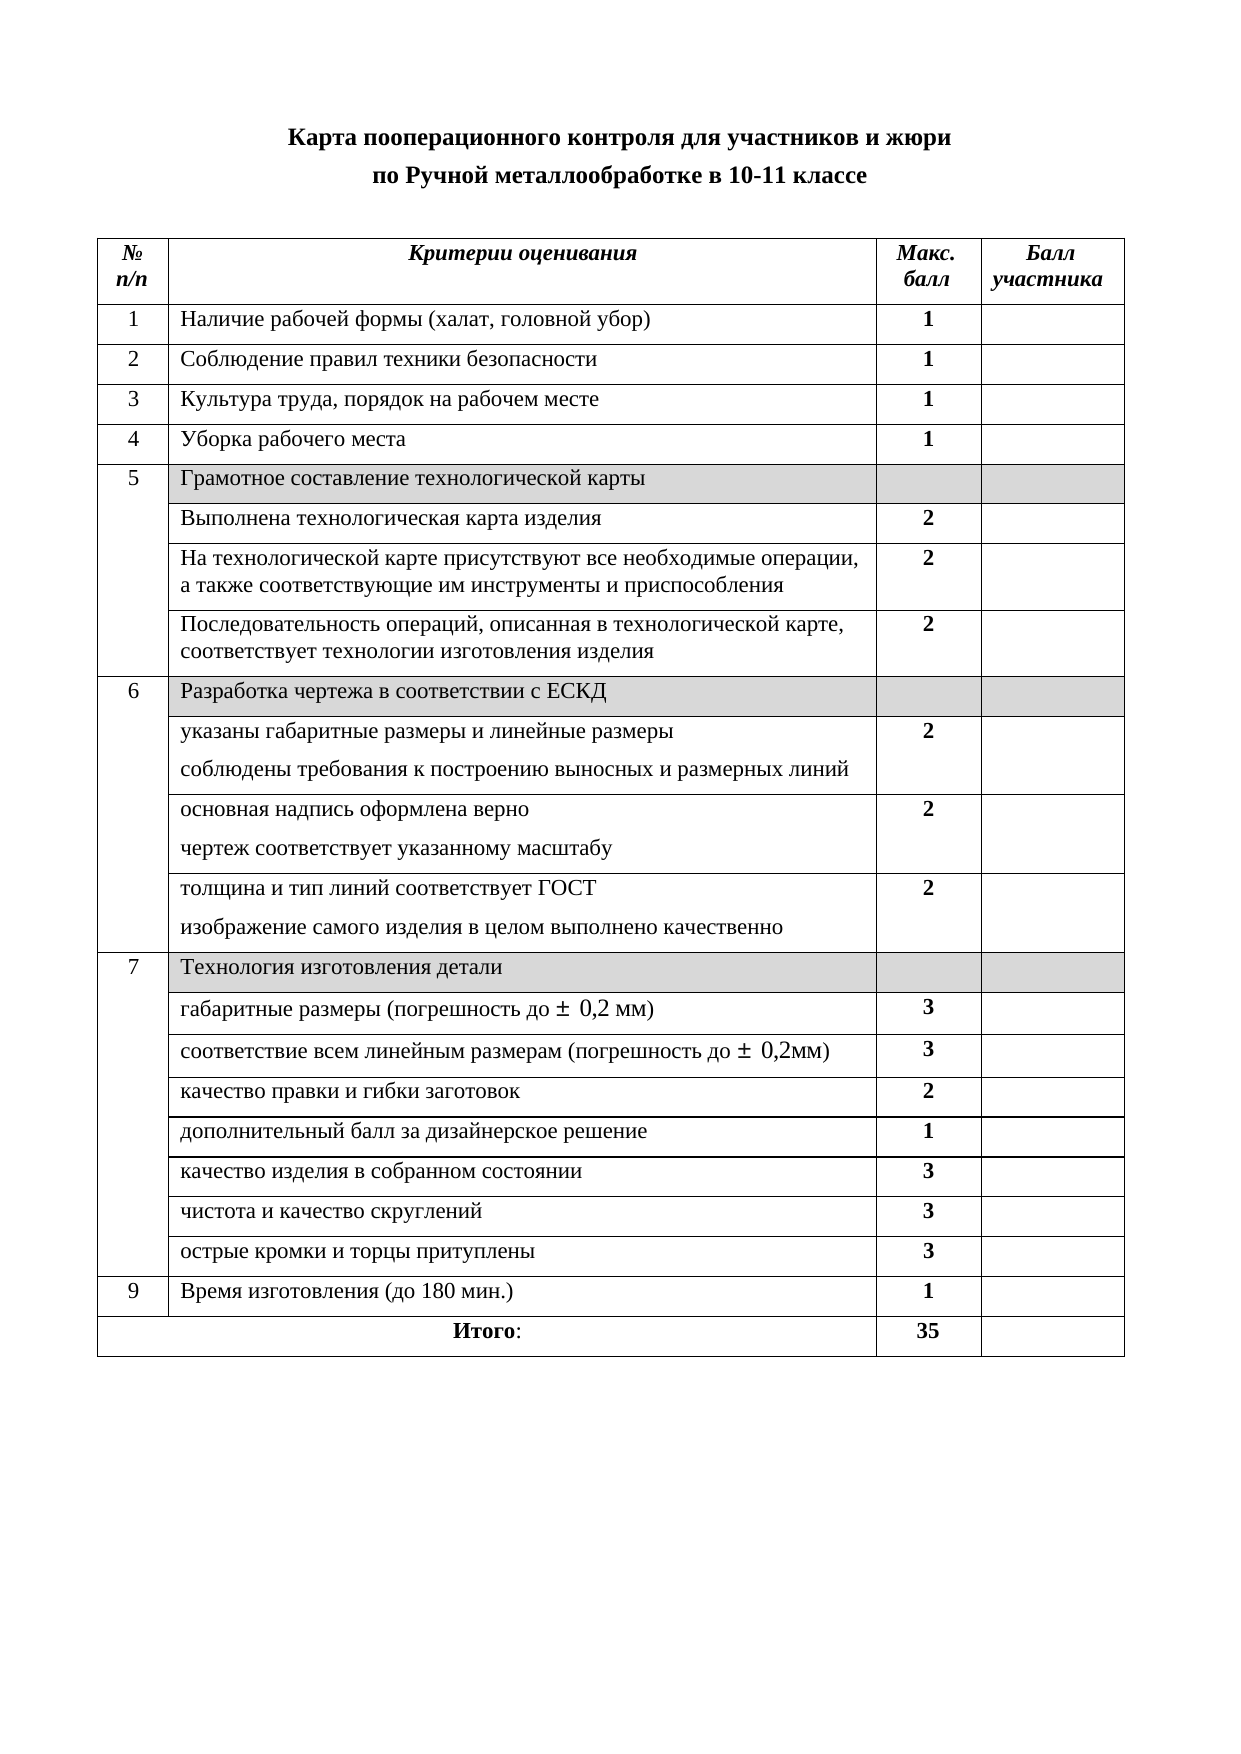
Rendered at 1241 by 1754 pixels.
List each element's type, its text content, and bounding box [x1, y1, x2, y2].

table_cell На технологической карте присутствуют все необходимые операции, а также соответствующие им инструменты и приспособления [169, 544, 876, 609]
table_cell Итого: [98, 1317, 876, 1356]
table_cell [877, 677, 981, 716]
table_cell чистота и качество скруглений [169, 1197, 876, 1236]
table_cell Последовательность операций, описанная в технологической карте, соответствует технологии изготовления изделия [169, 611, 876, 676]
table_header Критерии оценивания [169, 239, 876, 304]
table_cell [982, 544, 1124, 609]
table_cell [982, 1317, 1124, 1356]
table_cell [982, 1158, 1124, 1196]
table_cell 35 [877, 1317, 981, 1356]
table_cell 2 [877, 611, 981, 676]
table_cell 1 [877, 425, 981, 463]
table_cell острые кромки и торцы притуплены [169, 1237, 876, 1276]
table_cell [982, 425, 1124, 463]
subtitle Карта пооперационного контроля для участников и жюри [71, 122, 1168, 151]
table_cell [982, 677, 1124, 716]
table_cell [982, 717, 1124, 794]
table_cell 2 [877, 874, 981, 952]
table_cell указаны габаритные размеры и линейные размеры соблюдены требования к построению выносных и размерных линий [169, 717, 876, 794]
table_cell Уборка рабочего места [169, 425, 876, 463]
table_cell 3 [877, 1035, 981, 1077]
table_cell Выполнена технологическая карта изделия [169, 504, 876, 543]
text по Ручной металлообработке в 10-11 классе [165, 160, 1074, 189]
table_cell качество правки и гибки заготовок [169, 1078, 876, 1116]
table_cell [877, 953, 981, 992]
table_cell 3 [98, 385, 168, 423]
table_cell 5 [98, 465, 168, 676]
table_header № п/п [98, 239, 168, 304]
table_cell [982, 345, 1124, 384]
table_cell [982, 465, 1124, 503]
table_cell [982, 795, 1124, 873]
table_cell [982, 993, 1124, 1034]
table_cell 1 [877, 385, 981, 423]
table_cell [982, 1237, 1124, 1276]
table_cell 1 [877, 305, 981, 344]
table_cell 7 [98, 953, 168, 1276]
table_cell [982, 1277, 1124, 1316]
table_cell 1 [877, 345, 981, 384]
table_cell 2 [877, 504, 981, 543]
table_cell 9 [98, 1277, 168, 1316]
table_cell [982, 1197, 1124, 1236]
table_cell 2 [877, 544, 981, 609]
table_cell 1 [98, 305, 168, 344]
table_cell 2 [877, 1078, 981, 1116]
table_cell Грамотное составление технологической карты [169, 465, 876, 503]
table_cell 6 [98, 677, 168, 952]
table_cell Наличие рабочей формы (халат, головной убор) [169, 305, 876, 344]
table_cell 3 [877, 1158, 981, 1196]
table_cell [982, 1118, 1124, 1156]
table_cell 2 [877, 717, 981, 794]
table_cell 3 [877, 993, 981, 1034]
table_header Макс. балл [877, 239, 981, 304]
table_cell 3 [877, 1197, 981, 1236]
table_cell 1 [877, 1277, 981, 1316]
table_cell 2 [98, 345, 168, 384]
table_cell [982, 1078, 1124, 1116]
table_cell [982, 385, 1124, 423]
table_cell 3 [877, 1237, 981, 1276]
table_cell качество изделия в собранном состоянии [169, 1158, 876, 1196]
table_cell Соблюдение правил техники безопасности [169, 345, 876, 384]
table_cell основная надпись оформлена верно чертеж соответствует указанному масштабу [169, 795, 876, 873]
table_cell [877, 465, 981, 503]
table_cell [982, 504, 1124, 543]
table_cell [982, 611, 1124, 676]
table_header Балл участника [982, 239, 1124, 304]
table_cell соответствие всем линейным размерам (погрешность до ± 0,2мм) [169, 1035, 876, 1077]
table_cell дополнительный балл за дизайнерское решение [169, 1118, 876, 1156]
table_cell [982, 305, 1124, 344]
table_cell [982, 1035, 1124, 1077]
table_cell Культура труда, порядок на рабочем месте [169, 385, 876, 423]
table_cell 4 [98, 425, 168, 463]
table_cell Разработка чертежа в соответствии с ЕСКД [169, 677, 876, 716]
table_cell Время изготовления (до 180 мин.) [169, 1277, 876, 1316]
table_cell [982, 874, 1124, 952]
table_cell [982, 953, 1124, 992]
table_cell толщина и тип линий соответствует ГОСТ изображение самого изделия в целом выполнено качественно [169, 874, 876, 952]
table_cell 1 [877, 1118, 981, 1156]
table_cell Технология изготовления детали [169, 953, 876, 992]
table_cell габаритные размеры (погрешность до ± 0,2 мм) [169, 993, 876, 1034]
table_cell 2 [877, 795, 981, 873]
